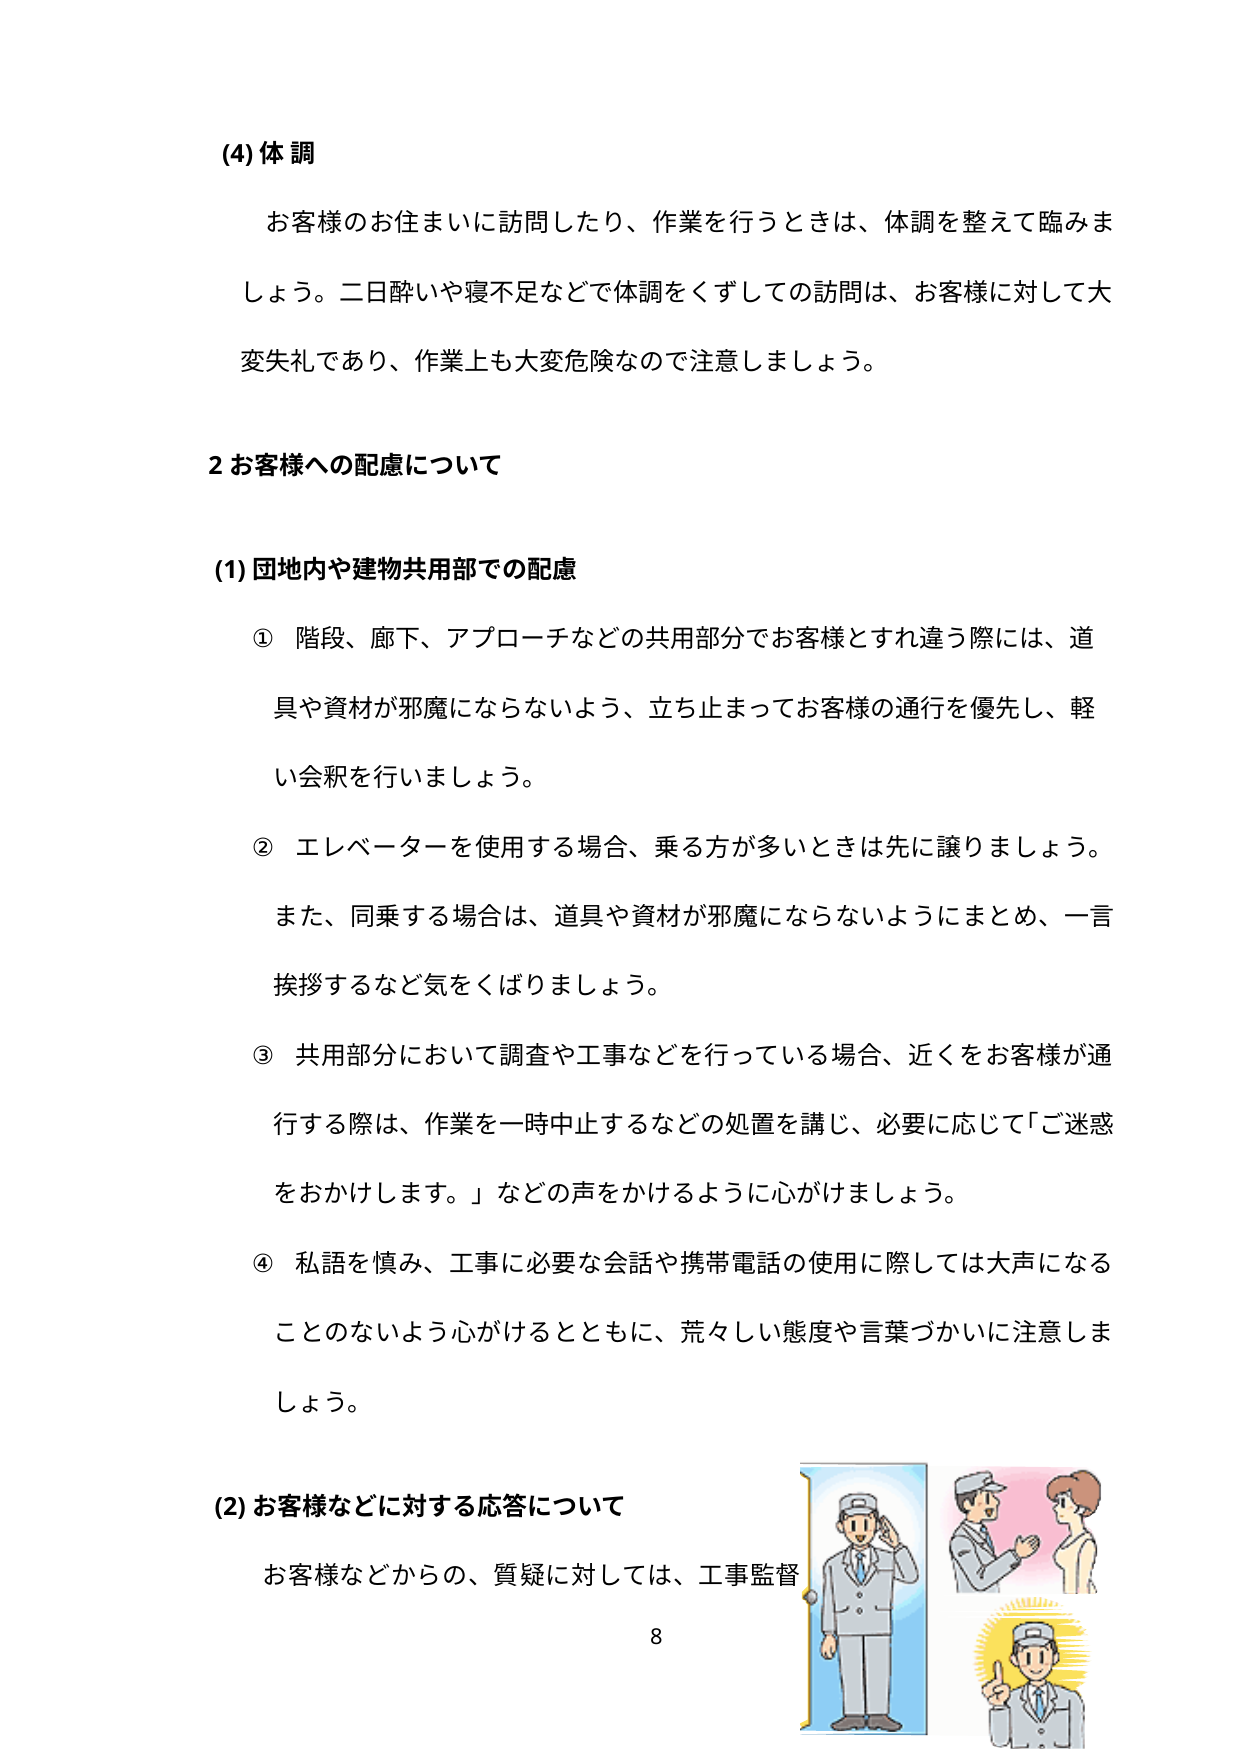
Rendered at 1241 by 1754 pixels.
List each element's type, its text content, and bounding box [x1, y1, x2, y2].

list 共用部分において調査や工事などを行っている場合、近くをお客様が通行する際は、作業を一時中止するなどの処置を講じ、必要に応じて｢ご迷惑をおかけします。」などの声をかけるように心がけましょう。 [252, 1018, 1116, 1227]
list 私語を慎み、工事に必要な会話や携帯電話の使用に際しては大声になることのないよう心がけるとともに、荒々しい態度や言葉づかいに注意しましょう。 [252, 1227, 1116, 1435]
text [241, 1539, 1116, 1608]
text (1) 団地内や建物共用部での配慮 [208, 533, 1116, 602]
text お客様のお住まいに訪問したり、作業を行うときは、体調を整えて臨みましょう。二日酔いや寝不足などで体調をくずしての訪問は、お客様に対して大変失礼であり、作業上も大変危険なので注意しましょう。 [241, 186, 1116, 394]
text (4) 体 調 [197, 117, 1116, 186]
text (2) お客様などに対する応答について [208, 1469, 1116, 1539]
list 階段、廊下、アプローチなどの共用部分でお客様とすれ違う際には、道具や資材が邪魔にならないよう、立ち止まってお客様の通行を優先し、軽い会釈を行いましょう。 [252, 602, 1116, 810]
list エレベーターを使用する場合、乗る方が多いときは先に譲りましょう。また、同乗する場合は、道具や資材が邪魔にならないようにまとめ、一言挨拶するなど気をくばりましょう。 [252, 810, 1116, 1018]
text 2 お客様への配慮について [208, 429, 1116, 498]
